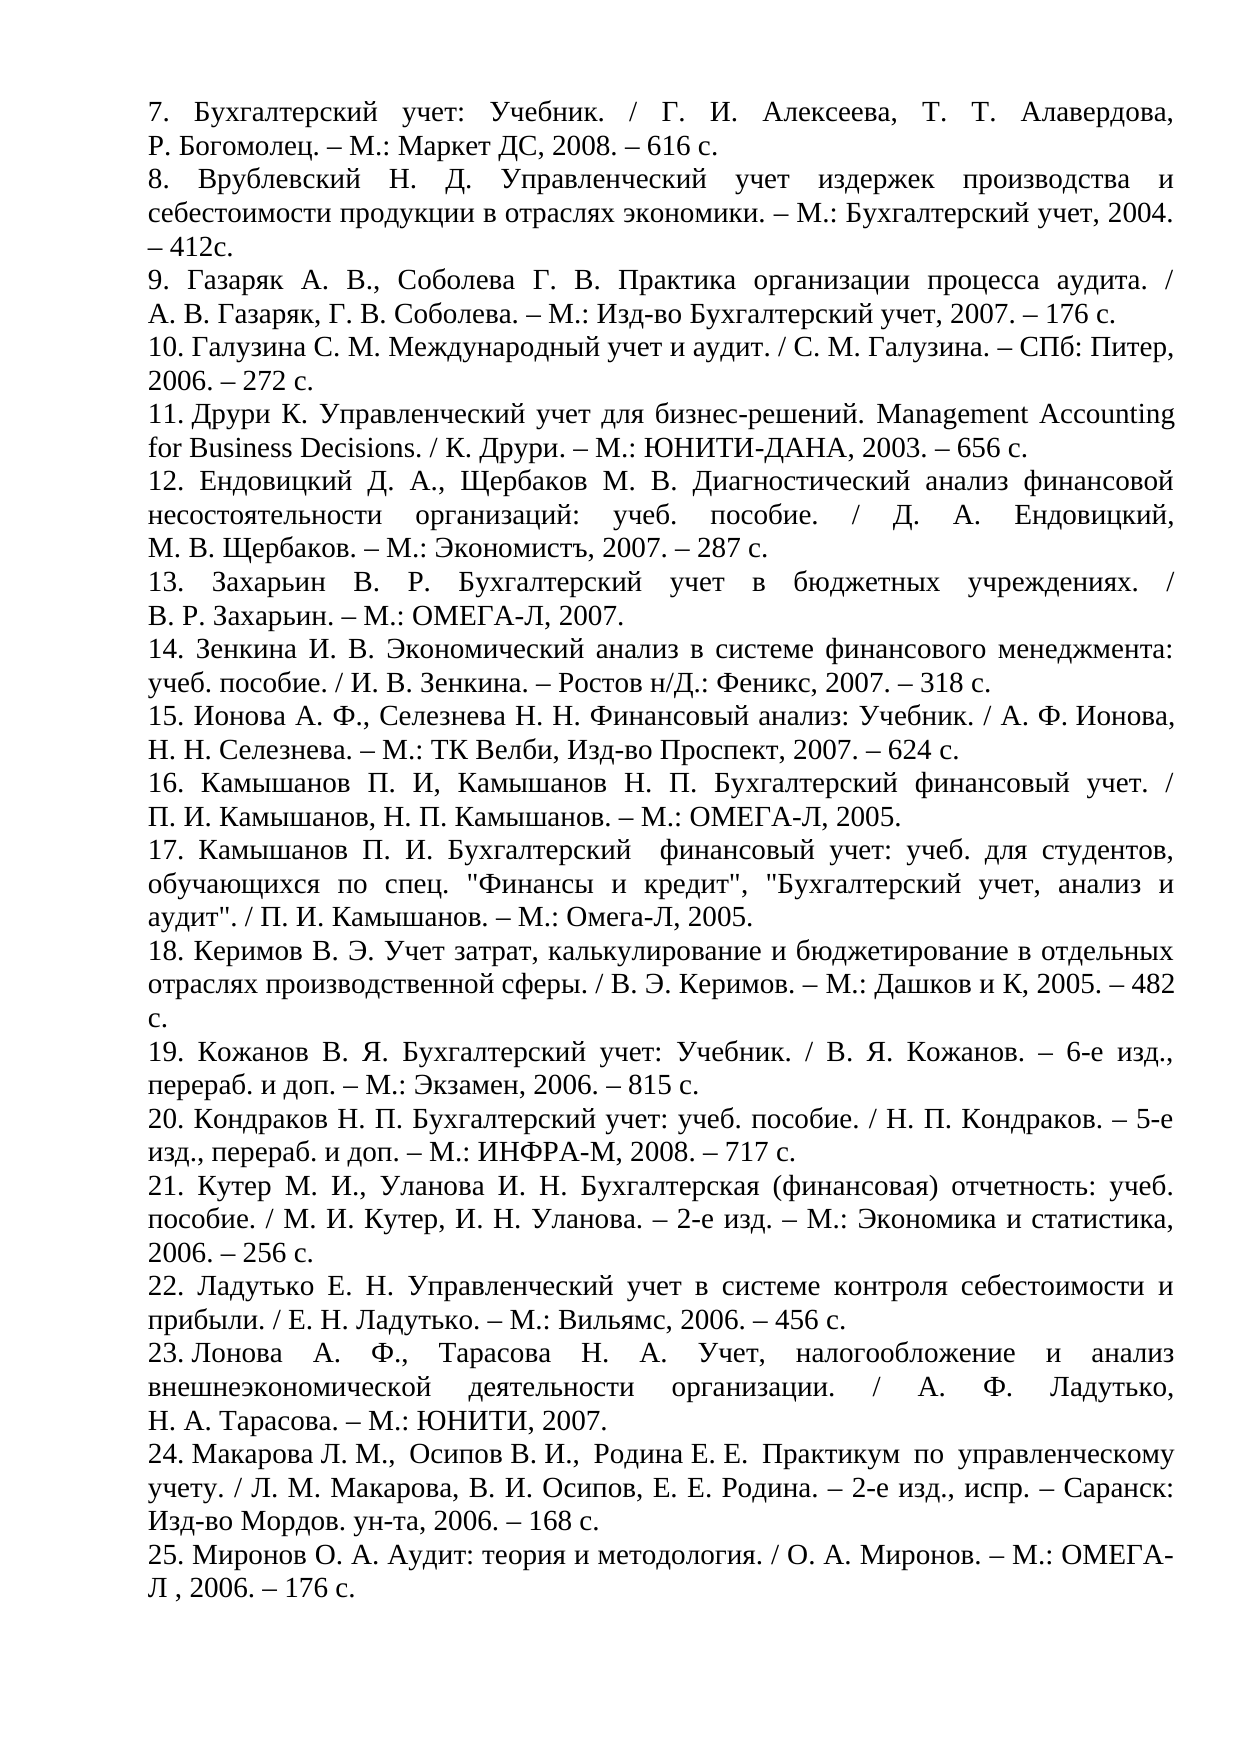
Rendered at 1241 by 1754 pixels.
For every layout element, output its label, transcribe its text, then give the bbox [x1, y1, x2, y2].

text 21. Кутер М. И., Уланова И. Н. Бухгалтерская (финансовая) отчетность: учеб. пособие. / М. И. Кутер, И. Н. Уланова. – 2-е изд. – М.: Экономика и статистика, 2006. – 256 с. [148, 1168, 1175, 1268]
text 18. Керимов В. Э. Учет затрат, калькулирование и бюджетирование в отдельных отраслях производственной сферы. / В. Э. Керимов. – М.: Дашков и К, 2005. – 482 с. [148, 933, 1175, 1034]
text 9. Газаряк А. В., Соболева Г. В. Практика организации процесса аудита. / А. В. Газаряк, Г. В. Соболева. – М.: Изд-во Бухгалтерский учет, 2007. – 176 с. [148, 262, 1175, 329]
text 8. Врублевский Н. Д. Управленческий учет издержек производства и себестоимости продукции в отраслях экономики. – М.: Бухгалтерский учет, 2004. – 412с. [148, 162, 1175, 262]
text 24. Макарова Л. М., Осипов В. И., Родина Е. Е. Практикум по управленческому учету. / Л. М. Макарова, В. И. Осипов, Е. Е. Родина. – 2-е изд., испр. – Саранск: Изд-во Мордов. ун-та, 2006. – 168 с. [148, 1436, 1175, 1537]
text 7. Бухгалтерский учет: Учебник. / Г. И. Алексеева, Т. Т. Алавердова, Р. Богомолец. – М.: Маркет ДС, 2008. – 616 с. [148, 94, 1175, 162]
text 15. Ионова А. Ф., Селезнева Н. Н. Финансовый анализ: Учебник. / А. Ф. Ионова, Н. Н. Селезнева. – М.: ТК Велби, Изд-во Проспект, 2007. – 624 с. [148, 698, 1175, 765]
text 12. Ендовицкий Д. А., Щербаков М. В. Диагностический анализ финансовой несостоятельности организаций: учеб. пособие. / Д. А. Ендовицкий, М. В. Щербаков. – М.: Экономистъ, 2007. – 287 с. [148, 463, 1175, 564]
text 22. Ладутько Е. Н. Управленческий учет в системе контроля себестоимости и прибыли. / Е. Н. Ладутько. – М.: Вильямс, 2006. – 456 с. [148, 1268, 1175, 1336]
text 11. Друри К. Управленческий учет для бизнес-решений. Management Accounting for Business Decisions. / К. Друри. – М.: ЮНИТИ-ДАНА, 2003. – 656 с. [148, 396, 1175, 463]
text 14. Зенкина И. В. Экономический анализ в системе финансового менеджмента: учеб. пособие. / И. В. Зенкина. – Ростов н/Д.: Феникс, 2007. – 318 с. [148, 631, 1175, 698]
text 17. Камышанов П. И. Бухгалтерский финансовый учет: учеб. для студентов, обучающихся по спец. "Финансы и кредит", "Бухгалтерский учет, анализ и аудит". / П. И. Камышанов. – М.: Омега-Л, 2005. [148, 832, 1175, 933]
text 19. Кожанов В. Я. Бухгалтерский учет: Учебник. / В. Я. Кожанов. – 6-е изд., перераб. и доп. – М.: Экзамен, 2006. – 815 с. [148, 1034, 1175, 1101]
text 13. Захарьин В. Р. Бухгалтерский учет в бюджетных учреждениях. / В. Р. Захарьин. – М.: ОМЕГА-Л, 2007. [148, 564, 1175, 631]
text 25. Миронов О. А. Аудит: теория и методология. / О. А. Миронов. – М.: ОМЕГА-Л , 2006. – 176 с. [148, 1537, 1175, 1604]
text 10. Галузина С. М. Международный учет и аудит. / С. М. Галузина. – СПб: Питер, 2006. – 272 с. [148, 329, 1175, 396]
text 16. Камышанов П. И, Камышанов Н. П. Бухгалтерский финансовый учет. / П. И. Камышанов, Н. П. Камышанов. – М.: ОМЕГА-Л, 2005. [148, 765, 1175, 832]
text 23. Лонова А. Ф., Тарасова Н. А. Учет, налогообложение и анализ внешнеэкономической деятельности организации. / А. Ф. Ладутько, Н. А. Тарасова. – М.: ЮНИТИ, 2007. [148, 1336, 1175, 1436]
text 20. Кондраков Н. П. Бухгалтерский учет: учеб. пособие. / Н. П. Кондраков. – 5-е изд., перераб. и доп. – М.: ИНФРА-М, 2008. – 717 с. [148, 1101, 1175, 1168]
